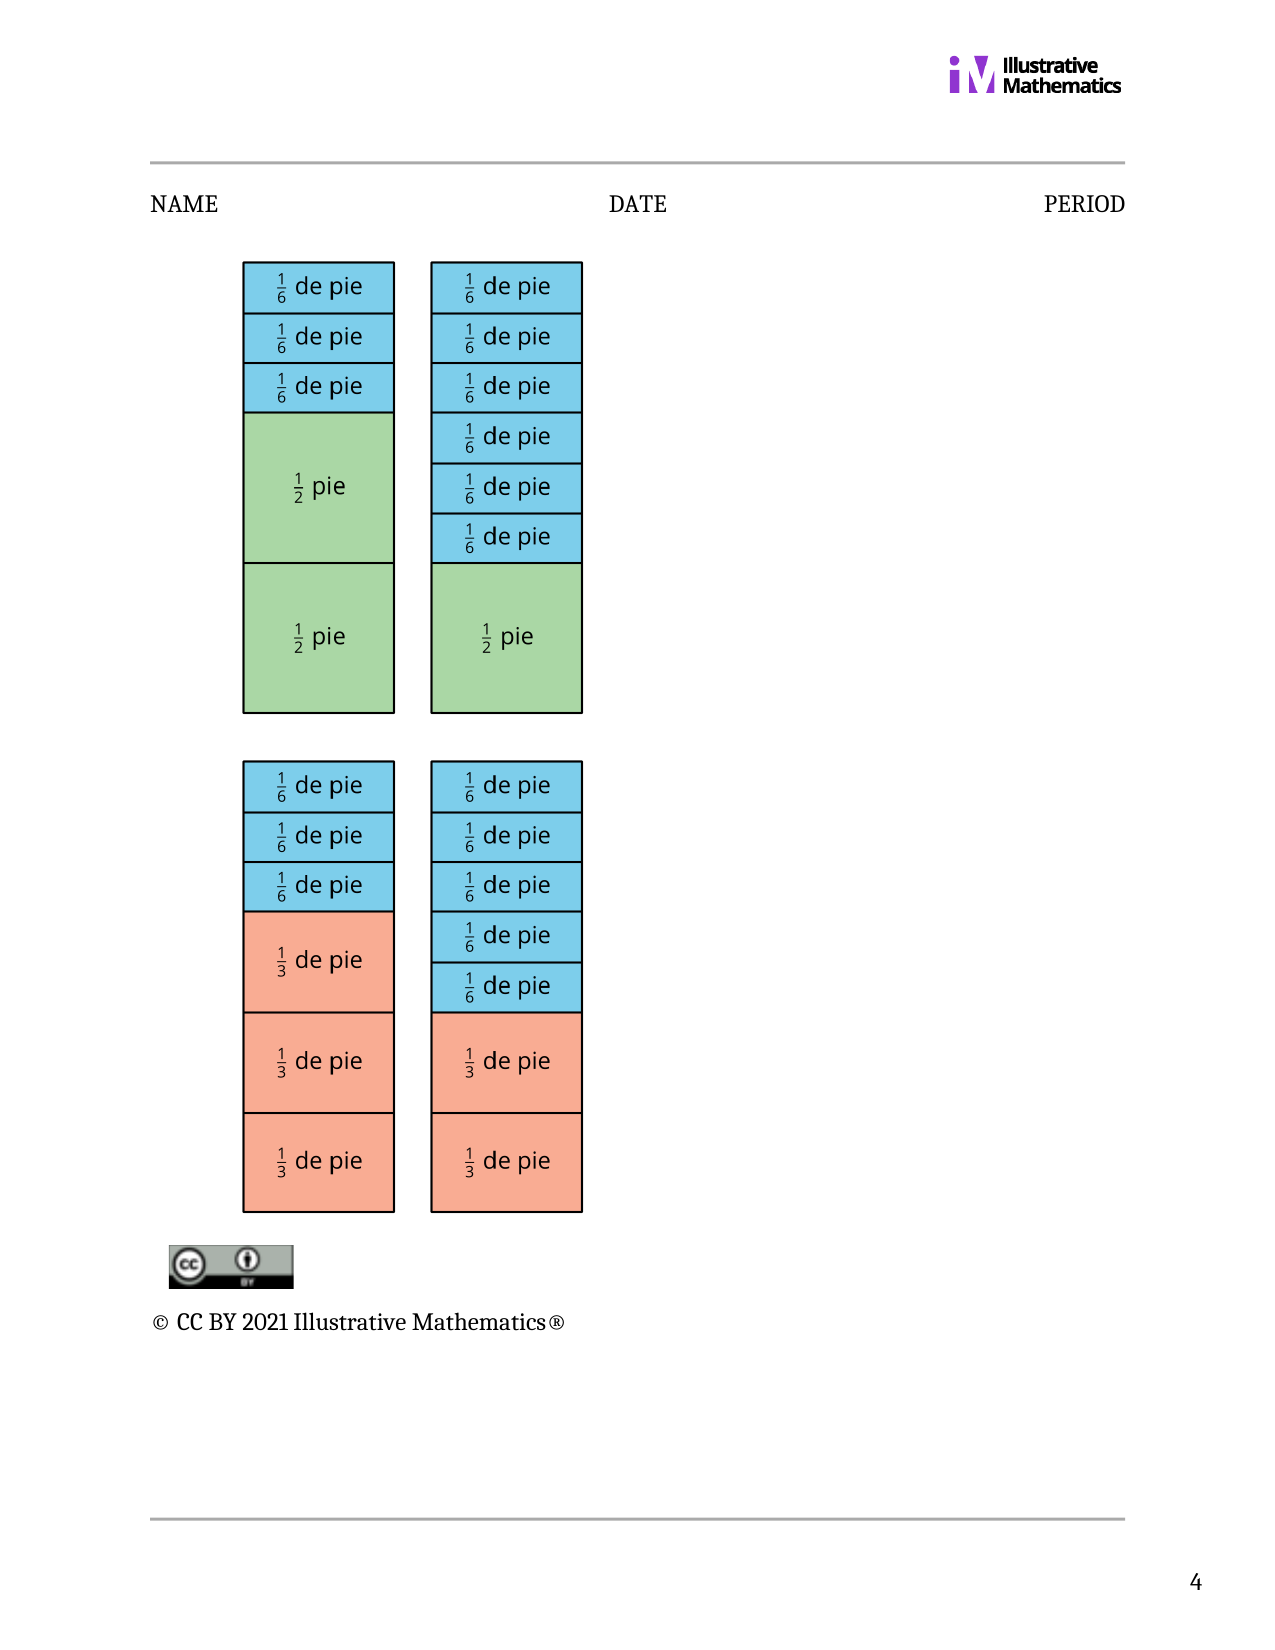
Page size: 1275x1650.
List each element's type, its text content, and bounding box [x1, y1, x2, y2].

picture [168, 247, 657, 728]
picture [949, 55, 1121, 93]
picture [168, 1245, 294, 1289]
picture [168, 746, 657, 1227]
text © CC BY 2021 Illustrative Mathematics® [150, 1307, 1125, 1336]
